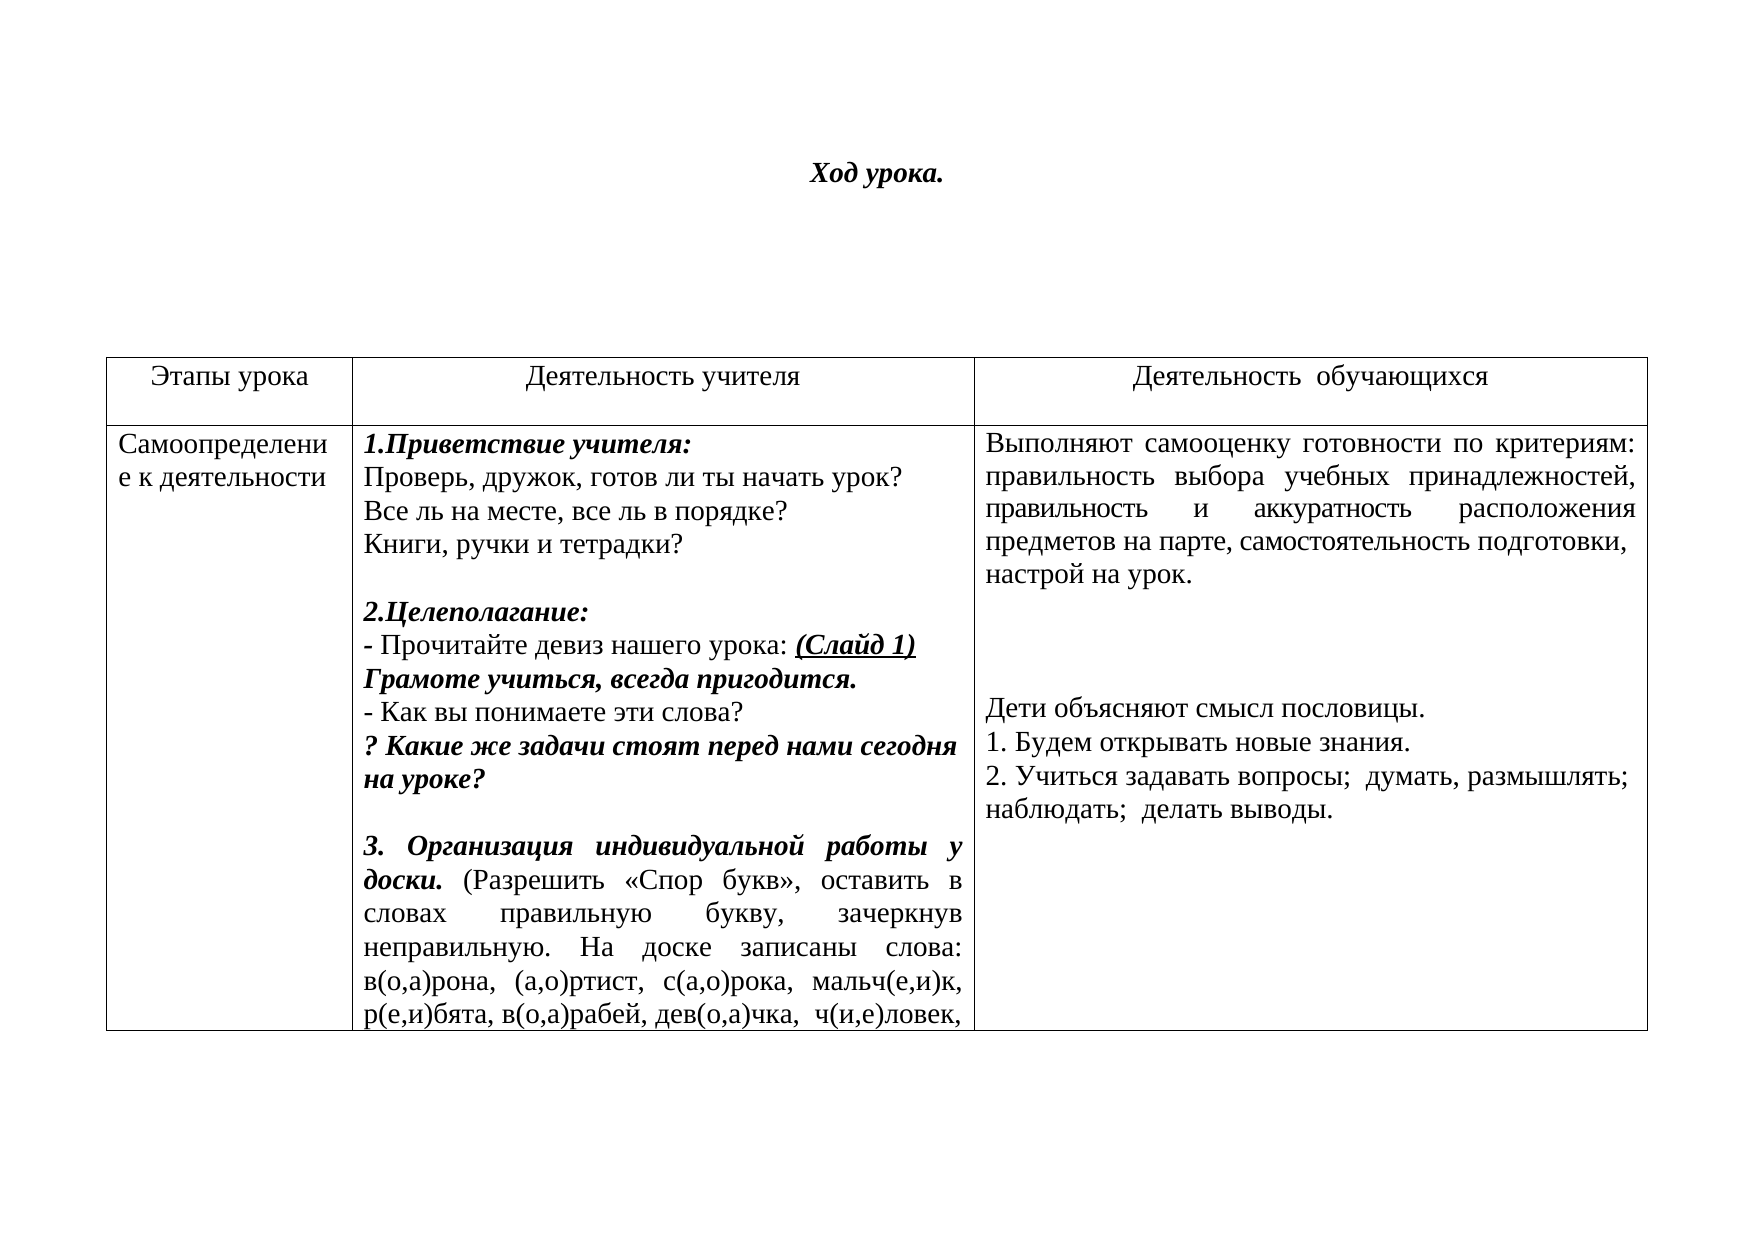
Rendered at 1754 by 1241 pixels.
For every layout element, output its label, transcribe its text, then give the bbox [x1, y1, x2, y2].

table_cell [107, 426, 352, 1030]
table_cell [975, 426, 1647, 1030]
text Ход урока. [118, 156, 1636, 189]
table_header Деятельность учителя [353, 358, 974, 425]
table_header Этапы урока [107, 358, 352, 425]
table_header Деятельность обучающихся [975, 358, 1647, 425]
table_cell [353, 426, 974, 1030]
